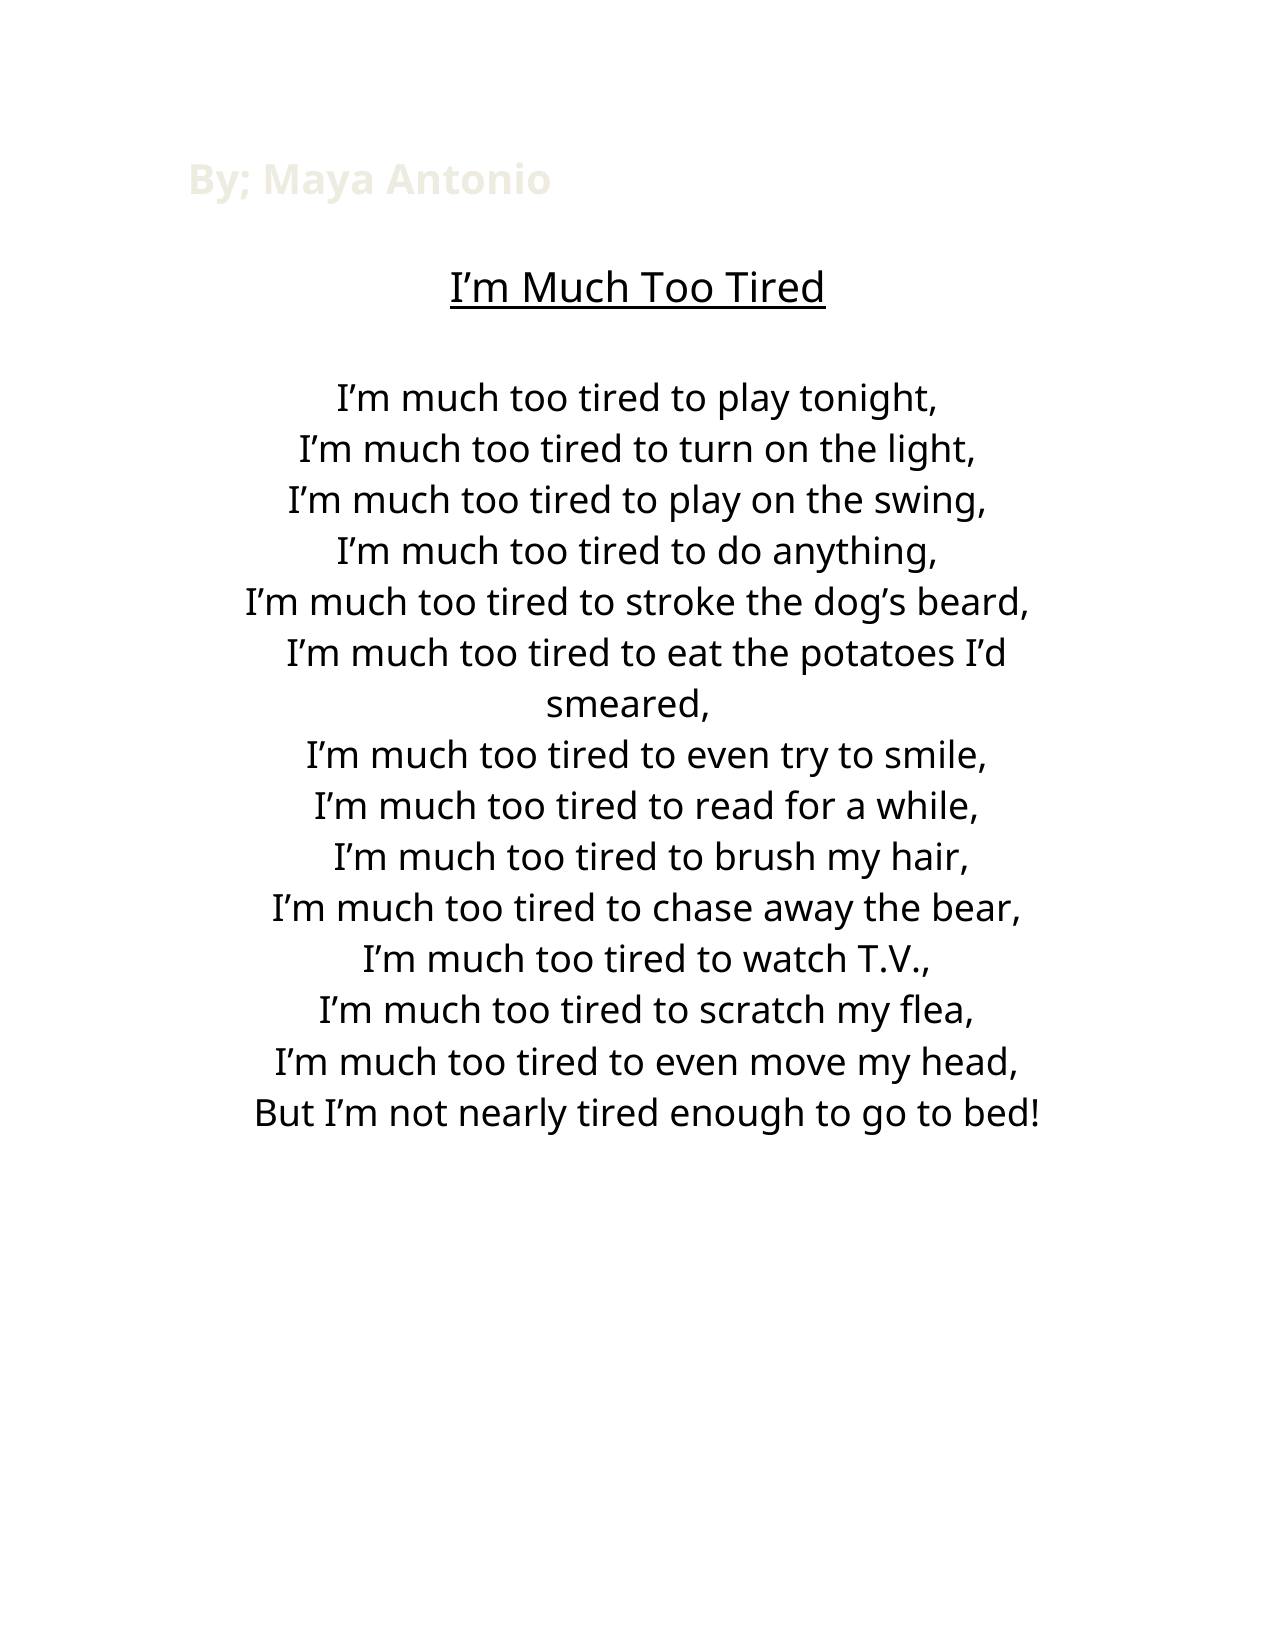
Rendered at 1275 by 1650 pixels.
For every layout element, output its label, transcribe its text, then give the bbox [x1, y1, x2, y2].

text I’m much too tired to even try to smile, [169, 729, 1087, 780]
text I’m much too tired to even move my head, [169, 1035, 1087, 1086]
text I’m much too tired to brush my hair, [169, 831, 1087, 882]
text I’m much too tired to watch T.V., [169, 933, 1087, 984]
text I’m much too tired to chase away the bear, [169, 882, 1087, 933]
text I’m much too tired to eat the potatoes I’d smeared, [169, 627, 1087, 729]
text I’m much too tired to play tonight, [150, 371, 1087, 422]
text I’m much too tired to read for a while, [169, 780, 1087, 831]
text I’m much too tired to stroke the dog’s beard, [150, 576, 1087, 627]
text I’m much too tired to scratch my flea, [169, 984, 1087, 1035]
text I’m Much Too Tired [150, 258, 1087, 314]
text I’m much too tired to do anything, [150, 524, 1087, 576]
text But I’m not nearly tired enough to go to bed! [169, 1086, 1087, 1137]
text By; Maya Antonio [150, 150, 1087, 207]
text I’m much too tired to turn on the light, [150, 422, 1087, 473]
text I’m much too tired to play on the swing, [150, 473, 1087, 524]
